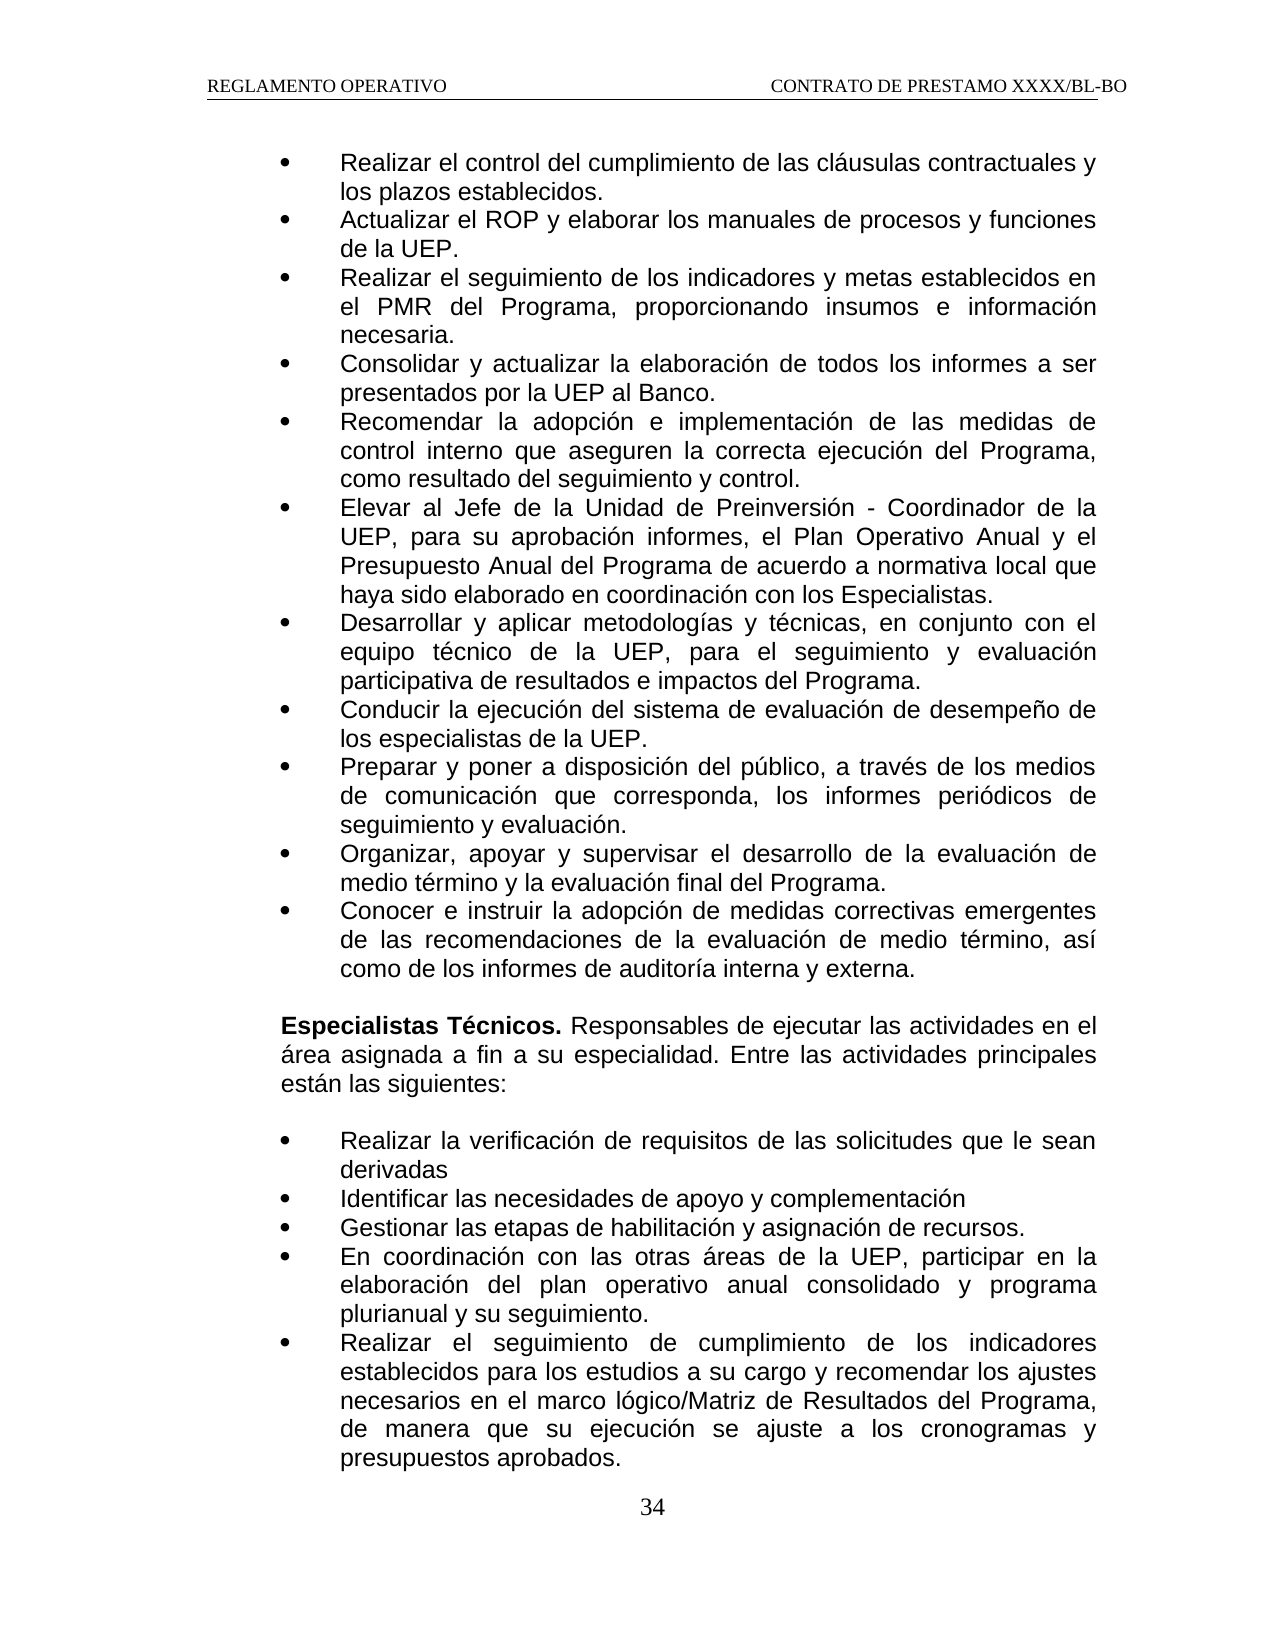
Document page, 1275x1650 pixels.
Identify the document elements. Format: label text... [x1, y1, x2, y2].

list Recomendar la adopción e implementación de las medidas de control interno que aseguren la correcta ejecución del Programa, como resultado del seguimiento y control. [281, 407, 1098, 493]
list Organizar, apoyar y supervisar el desarrollo de la evaluación de medio término y la evaluación final del Programa. [281, 839, 1098, 896]
list Identificar las necesidades de apoyo y complementación [281, 1184, 1098, 1213]
list Preparar y poner a disposición del público, a través de los medios de comunicación que corresponda, los informes periódicos de seguimiento y evaluación. [281, 752, 1098, 839]
list Desarrollar y aplicar metodologías y técnicas, en conjunto con el equipo técnico de la UEP, para el seguimiento y evaluación participativa de resultados e impactos del Programa. [281, 608, 1098, 695]
list Realizar la verificación de requisitos de las solicitudes que le sean derivadas [281, 1126, 1098, 1184]
list Gestionar las etapas de habilitación y asignación de recursos. [281, 1213, 1098, 1242]
list Conducir la ejecución del sistema de evaluación de desempeño de los especialistas de la UEP. [281, 695, 1098, 752]
list Actualizar el ROP y elaborar los manuales de procesos y funciones de la UEP. [281, 205, 1098, 263]
list Elevar al Jefe de la Unidad de Preinversión - Coordinador de la UEP, para su aprobación informes, el Plan Operativo Anual y el Presupuesto Anual del Programa de acuerdo a normativa local que haya sido elaborado en coordinación con los Especialistas. [281, 493, 1098, 608]
text Especialistas Técnicos. Responsables de ejecutar las actividades en el área asignada a fin a su especialidad. Entre las actividades principales están las siguientes: [281, 1011, 1098, 1098]
list Consolidar y actualizar la elaboración de todos los informes a ser presentados por la UEP al Banco. [281, 349, 1098, 407]
list Realizar el seguimiento de los indicadores y metas establecidos en el PMR del Programa, proporcionando insumos e información necesaria. [281, 263, 1098, 349]
list En coordinación con las otras áreas de la UEP, participar en la elaboración del plan operativo anual consolidado y programa plurianual y su seguimiento. [281, 1242, 1098, 1328]
list Realizar el seguimiento de cumplimiento de los indicadores establecidos para los estudios a su cargo y recomendar los ajustes necesarios en el marco lógico/Matriz de Resultados del Programa, de manera que su ejecución se ajuste a los cronogramas y presupuestos aprobados. [281, 1328, 1098, 1472]
list Conocer e instruir la adopción de medidas correctivas emergentes de las recomendaciones de la evaluación de medio término, así como de los informes de auditoría interna y externa. [281, 896, 1098, 983]
list Realizar el control del cumplimiento de las cláusulas contractuales y los plazos establecidos. [281, 148, 1098, 205]
